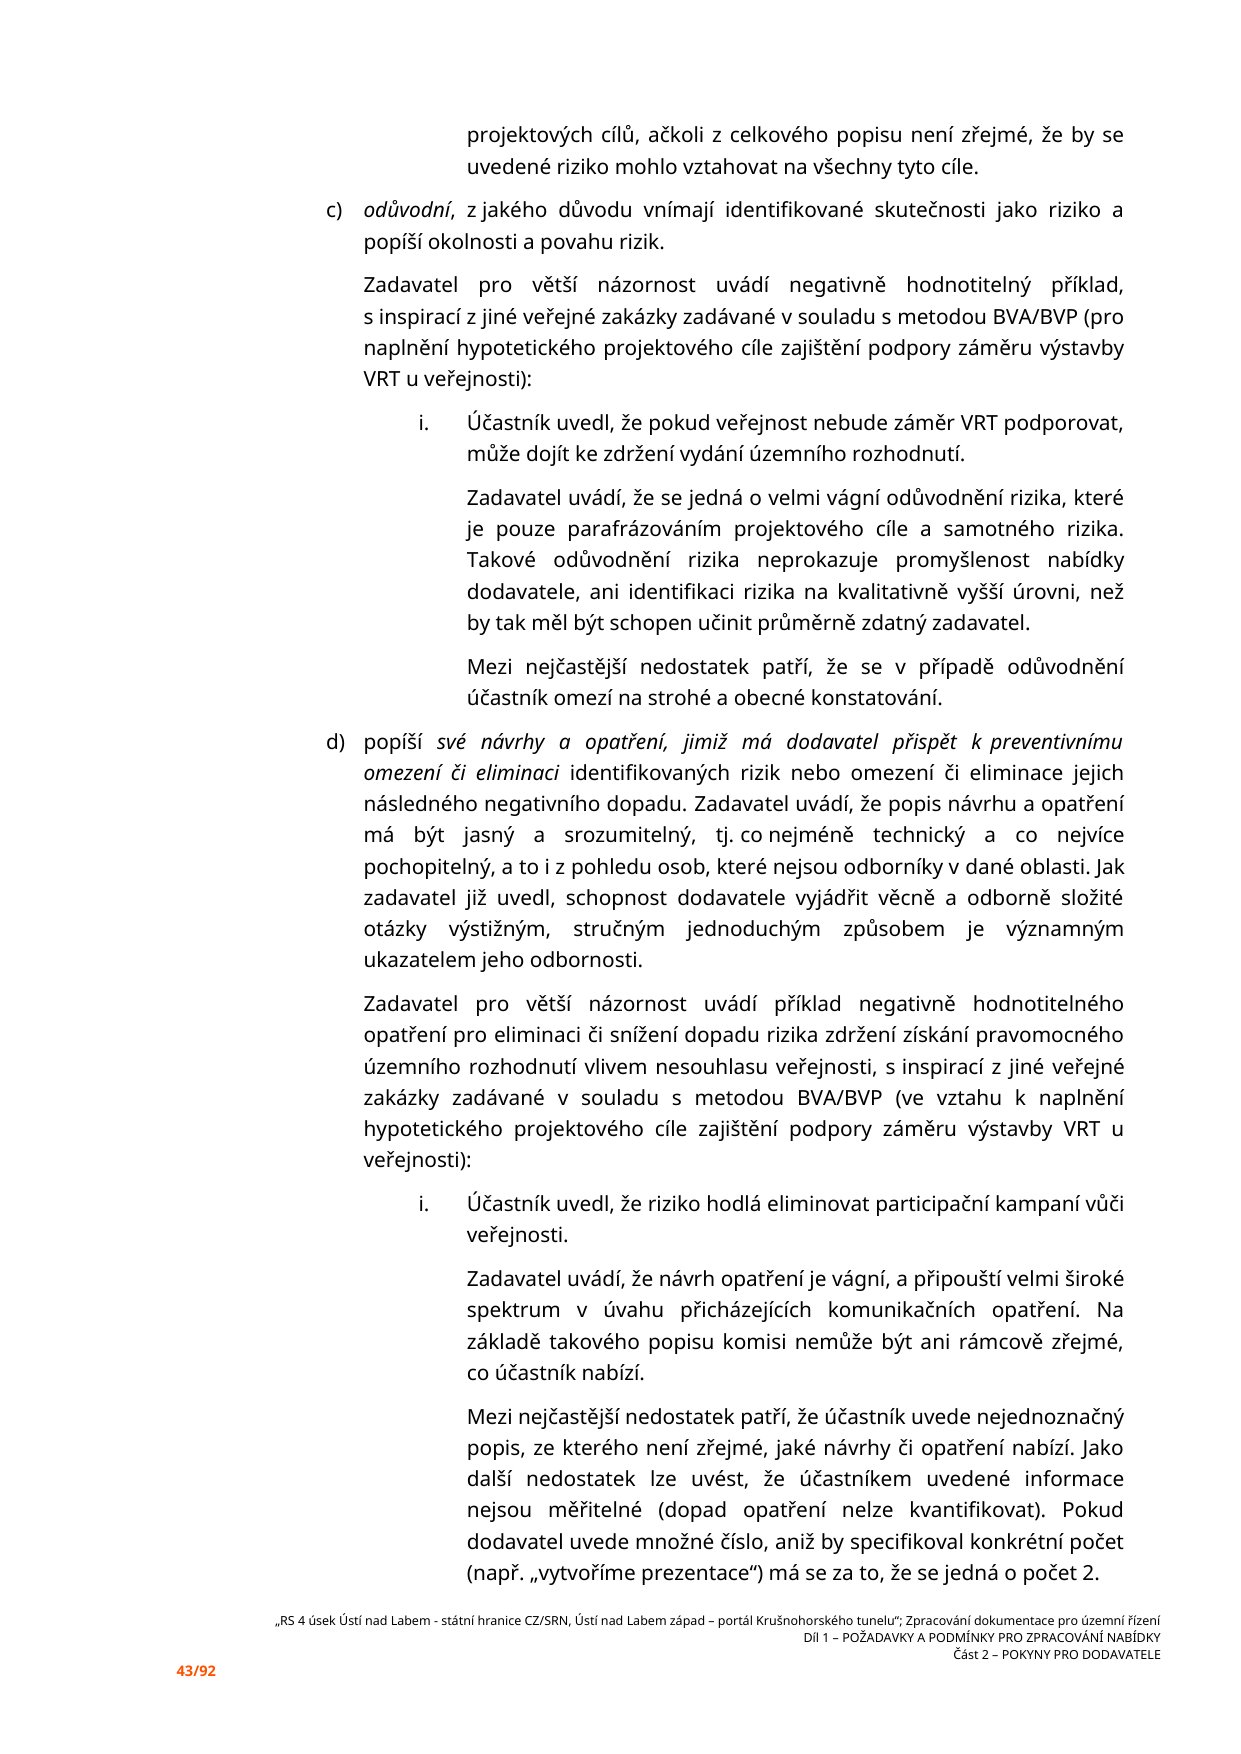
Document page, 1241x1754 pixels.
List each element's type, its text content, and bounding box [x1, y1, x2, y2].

list Účastník uvedl, že pokud veřejnost nebude záměr VRT podporovat, může dojít ke zdržení vydání územního rozhodnutí. [429, 408, 1125, 468]
text Zadavatel uvádí, že návrh opatření je vágní, a připouští velmi široké spektrum v úvahu přicházejících komunikačních opatření. Na základě takového popisu komisi nemůže být ani rámcově zřejmé, co účastník nabízí. [467, 1264, 1125, 1387]
list popíší své návrhy a opatření, jimiž má dodavatel přispět k preventivnímu omezení či eliminaci identifikovaných rizik nebo omezení či eliminace jejich následného negativního dopadu. Zadavatel uvádí, že popis návrhu a opatření má být jasný a srozumitelný, tj. co nejméně technický a co nejvíce pochopitelný, a to i z pohledu osob, které nejsou odborníky v dané oblasti. Jak zadavatel již uvedl, schopnost dodavatele vyjádřit věcně a odborně složité otázky výstižným, stručným jednoduchým způsobem je významným ukazatelem jeho odbornosti. [326, 727, 1125, 974]
list odůvodní, z jakého důvodu vnímají identifikované skutečnosti jako riziko a popíší okolnosti a povahu rizik. [326, 196, 1125, 255]
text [467, 121, 1125, 180]
text Zadavatel pro větší názornost uvádí příklad negativně hodnotitelného opatření pro eliminaci či snížení dopadu rizika zdržení získání pravomocného územního rozhodnutí vlivem nesouhlasu veřejnosti, s inspirací z jiné veřejné zakázky zadávané v souladu s metodou BVA/BVP (ve vztahu k naplnění hypotetického projektového cíle zajištění podpory záměru výstavby VRT u veřejnosti): [363, 989, 1125, 1174]
text Zadavatel pro větší názornost uvádí negativně hodnotitelný příklad, s inspirací z jiné veřejné zakázky zadávané v souladu s metodou BVA/BVP (pro naplnění hypotetického projektového cíle zajištění podpory záměru výstavby VRT u veřejnosti): [363, 271, 1125, 393]
text Zadavatel uvádí, že se jedná o velmi vágní odůvodnění rizika, které je pouze parafrázováním projektového cíle a samotného rizika. Takové odůvodnění rizika neprokazuje promyšlenost nabídky dodavatele, ani identifikaci rizika na kvalitativně vyšší úrovni, než by tak měl být schopen učinit průměrně zdatný zadavatel. [467, 483, 1125, 637]
text Mezi nejčastější nedostatek patří, že se v případě odůvodnění účastník omezí na strohé a obecné konstatování. [467, 652, 1125, 712]
list Účastník uvedl, že riziko hodlá eliminovat participační kampaní vůči veřejnosti. [429, 1189, 1125, 1249]
text Mezi nejčastější nedostatek patří, že účastník uvede nejednoznačný popis, ze kterého není zřejmé, jaké návrhy či opatření nabízí. Jako další nedostatek lze uvést, že účastníkem uvedené informace nejsou měřitelné (dopad opatření nelze kvantifikovat). Pokud dodavatel uvede množné číslo, aniž by specifikoval konkrétní počet (např. „vytvoříme prezentace“) má se za to, že se jedná o počet 2. [467, 1402, 1125, 1587]
